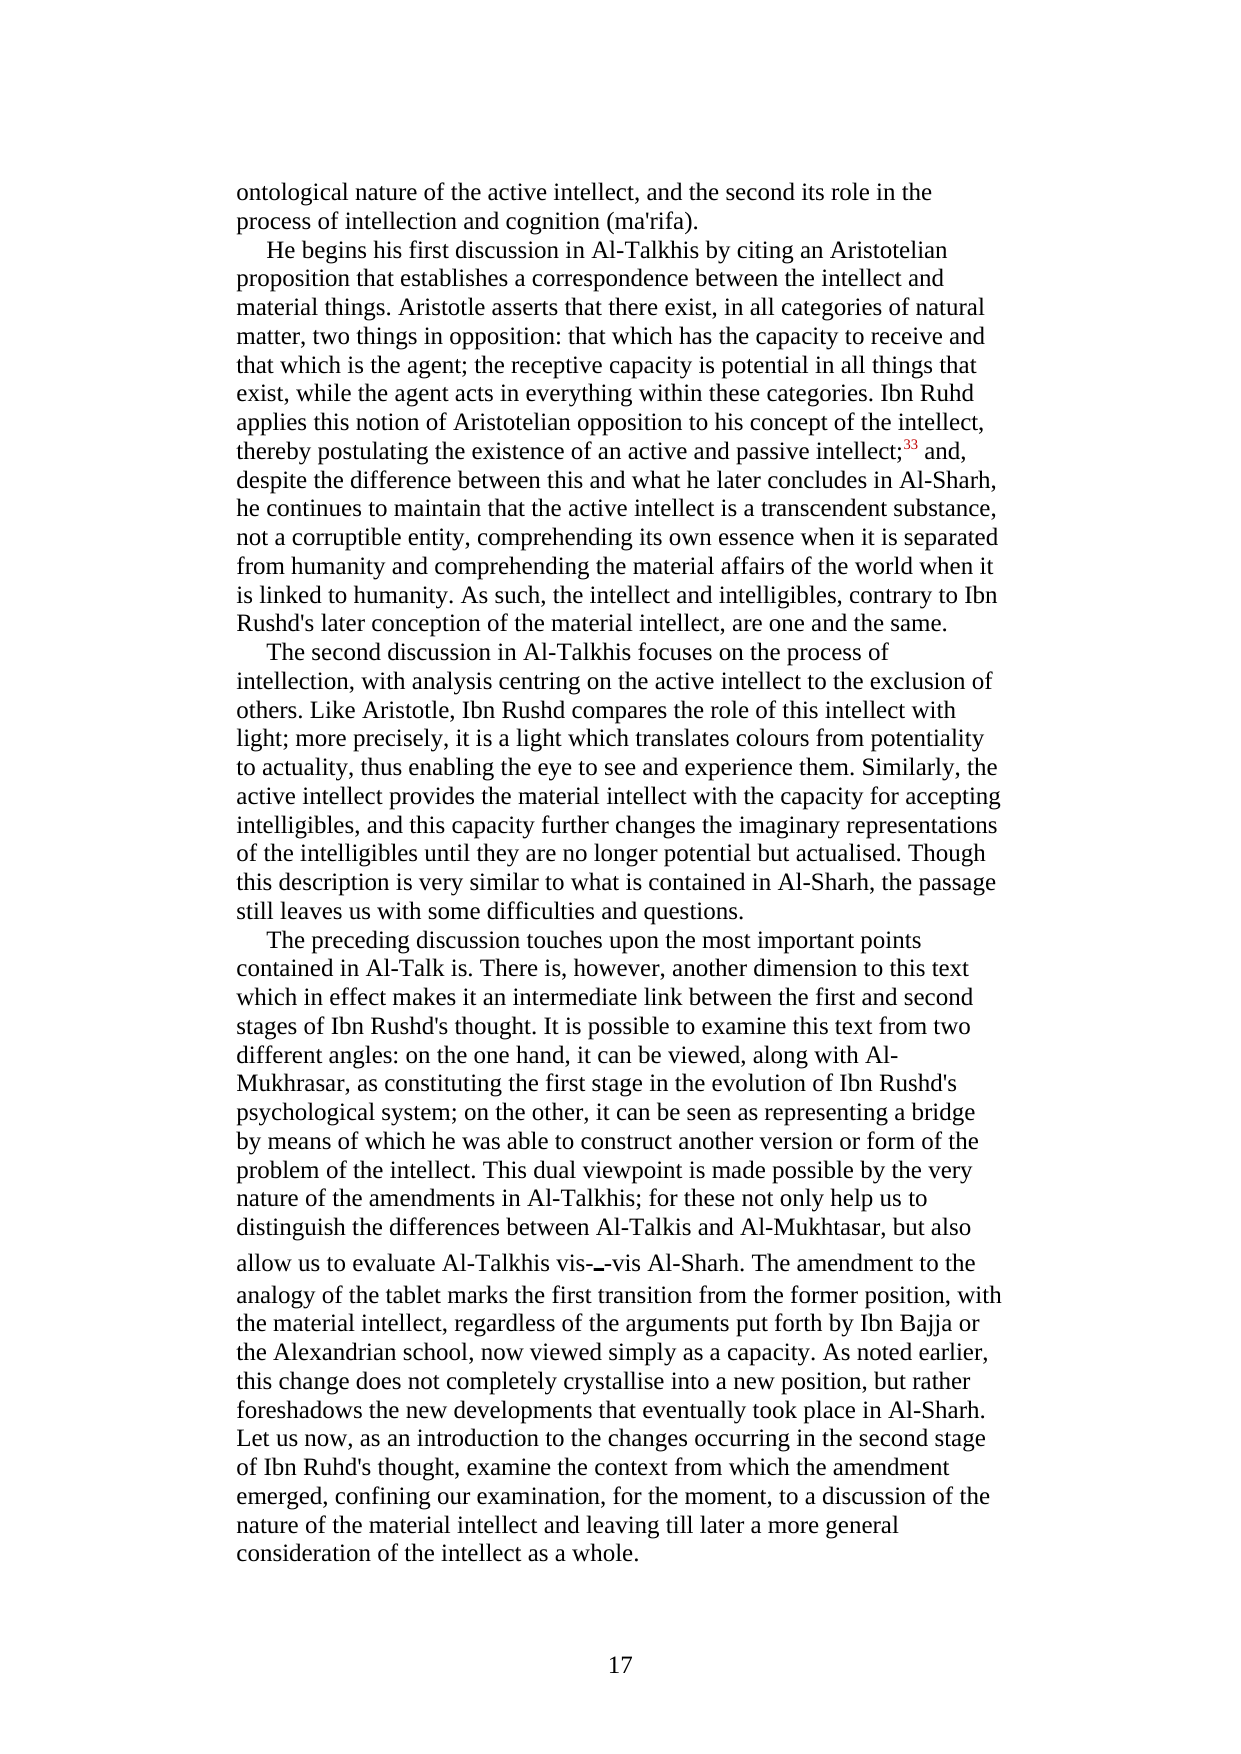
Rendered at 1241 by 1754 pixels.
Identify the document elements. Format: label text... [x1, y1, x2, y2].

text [236, 177, 1004, 235]
text The second discussion in Al-Talkhis focuses on the process of intellection, with analysis centring on the active intellect to the exclusion of others. Like Aristotle, Ibn Rushd compares the role of this intellect with light; more precisely, it is a light which translates colours from potentiality to actuality, thus enabling the eye to see and experience them. Similarly, the active intellect provides the material intellect with the capacity for accepting intelligibles, and this capacity further changes the imaginary representations of the intelligibles until they are no longer potential but actualised. Though this description is very similar to what is contained in Al-Sharh, the passage still leaves us with some difficulties and questions. [236, 637, 1004, 925]
text He begins his first discussion in Al-Talkhis by citing an Aristotelian proposition that establishes a correspondence between the intellect and material things. Aristotle asserts that there exist, in all categories of natural matter, two things in opposition: that which has the capacity to receive and that which is the agent; the receptive capacity is potential in all things that exist, while the agent acts in everything within these categories. Ibn Ruhd applies this notion of Aristotelian opposition to his concept of the intellect, thereby postulating the existence of an active and passive intellect;33 and, despite the difference between this and what he later concludes in Al-Sharh, he continues to maintain that the active intellect is a transcendent substance, not a corruptible entity, comprehending its own essence when it is separated from humanity and comprehending the material affairs of the world when it is linked to humanity. As such, the intellect and intelligibles, contrary to Ibn Rushd's later conception of the material intellect, are one and the same. [236, 235, 1004, 637]
text The preceding discussion touches upon the most important points contained in Al-Talk is. There is, however, another dimension to this text which in effect makes it an intermediate link between the first and second stages of Ibn Rushd's thought. It is possible to examine this text from two different angles: on the one hand, it can be viewed, along with Al-Mukhrasar, as constituting the first stage in the evolution of Ibn Rushd's psychological system; on the other, it can be seen as representing a bridge by means of which he was able to construct another version or form of the problem of the intellect. This dual viewpoint is made possible by the very nature of the amendments in Al-Talkhis; for these not only help us to distinguish the differences between Al-Talkis and Al-Mukhtasar, but also allow us to evaluate Al-Talkhis vis-ـ-vis Al-Sharh. The amendment to the analogy of the tablet marks the first transition from the former position, with the material intellect, regardless of the arguments put forth by Ibn Bajja or the Alexandrian school, now viewed simply as a capacity. As noted earlier, this change does not completely crystallise into a new position, but rather foreshadows the new developments that eventually took place in Al-Sharh. Let us now, as an introduction to the changes occurring in the second stage of Ibn Ruhd's thought, examine the context from which the amendment emerged, confining our examination, for the moment, to a discussion of the nature of the material intellect and leaving till later a more general consideration of the intellect as a whole. [236, 925, 1004, 1567]
